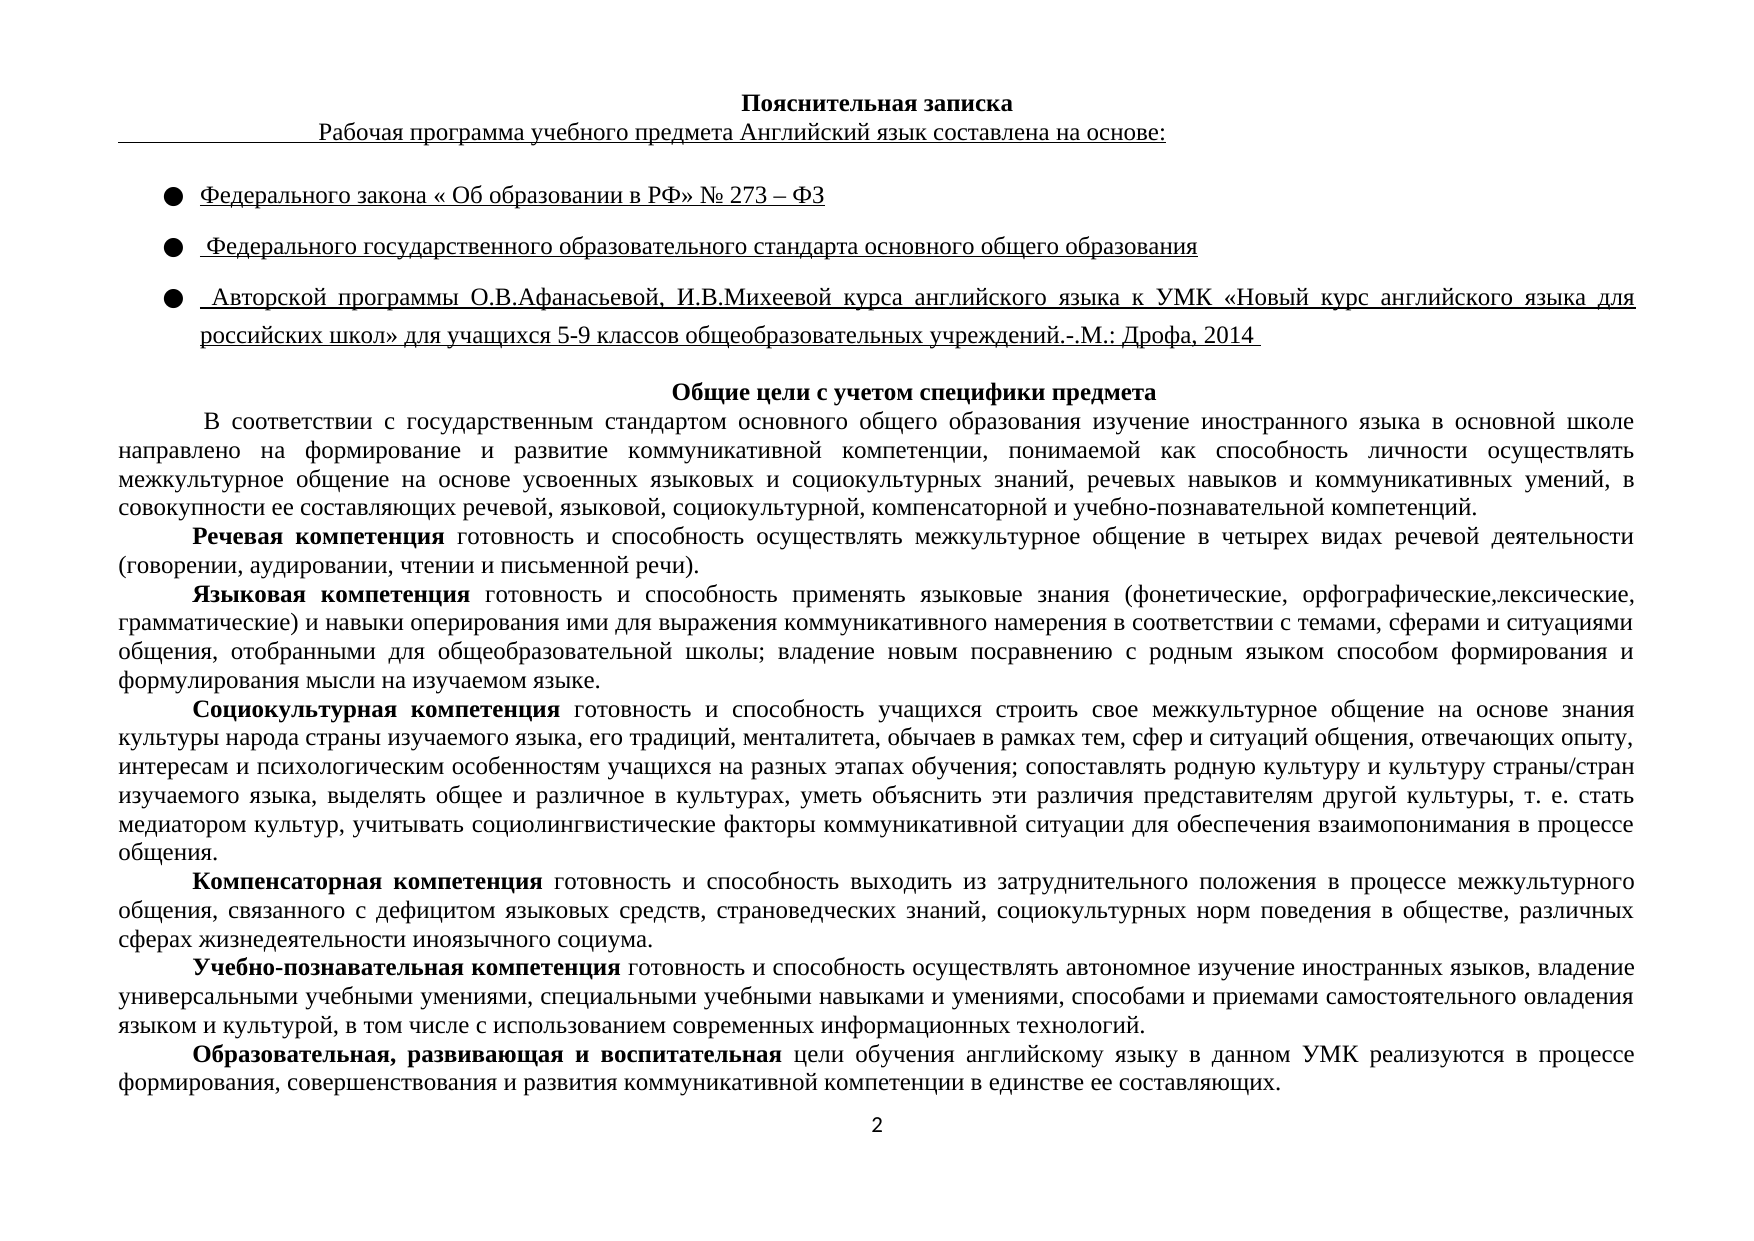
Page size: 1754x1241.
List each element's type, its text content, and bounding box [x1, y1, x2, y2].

text Рабочая программа учебного предмета Английский язык составлена на основе: [118, 117, 1636, 145]
text Образовательная, развивающая и воспитательная цели обучения английскому языку в данном УМК реализуются в процессе формирования, совершенствования и развития коммуникативной компетенции в единстве ее составляющих. [118, 1039, 1636, 1096]
list Авторской программы О.В.Афанасьевой, И.В.Михеевой курса английского языка к УМК «Новый курс английского языка для российских школ» для учащихся 5-9 классов общеобразовательных учреждений.-.М.: Дрофа, 2014 [162, 269, 1636, 349]
list Федерального государственного образовательного стандарта основного общего образования [162, 217, 1636, 269]
text Языковая компетенция готовность и способность применять языковые знания (фонетические, орфографические,лексические, грамматические) и навыки оперирования ими для выражения коммуникативного намерения в соответствии с темами, сферами и ситуациями общения, отобранными для общеобразовательной школы; владение новым посравнению с родным языком способом формирования и формулирования мысли на изучаемом языке. [118, 579, 1636, 694]
list Федерального закона « Об образовании в РФ» № 273 – ФЗ [162, 166, 1636, 217]
text Общие цели с учетом специфики предмета [118, 377, 1636, 406]
text Компенсаторная компетенция готовность и способность выходить из затруднительного положения в процессе межкультурного общения, связанного с дефицитом языковых средств, страноведческих знаний, социокультурных норм поведения в обществе, различных сферах жизнедеятельности иноязычного социума. [118, 866, 1636, 952]
text Пояснительная записка [118, 88, 1636, 117]
text Речевая компетенция готовность и способность осуществлять межкультурное общение в четырех видах речевой деятельности (говорении, аудировании, чтении и письменной речи). [118, 521, 1636, 579]
text Учебно-познавательная компетенция готовность и способность осуществлять автономное изучение иностранных языков, владение универсальными учебными умениями, специальными учебными навыками и умениями, способами и приемами самостоятельного овладения языком и культурой, в том числе с использованием современных информационных технологий. [118, 952, 1636, 1039]
text Социокультурная компетенция готовность и способность учащихся строить свое межкультурное общение на основе знания культуры народа страны изучаемого языка, его традиций, менталитета, обычаев в рамках тем, сфер и ситуаций общения, отвечающих опыту, интересам и психологическим особенностям учащихся на разных этапах обучения; сопоставлять родную культуру и культуру страны/стран изучаемого языка, выделять общее и различное в культурах, уметь объяснить эти различия представителям другой культуры, т. е. стать медиатором культур, учитывать социолингвистические факторы коммуникативной ситуации для обеспечения взаимопонимания в процессе общения. [118, 694, 1636, 866]
text В соответствии с государственным стандартом основного общего образования изучение иностранного языка в основной школе направлено на формирование и развитие коммуникативной компетенции, понимаемой как способность личности осуществлять межкультурное общение на основе усвоенных языковых и социокультурных знаний, речевых навыков и коммуникативных умений, в совокупности ее составляющих речевой, языковой, социокультурной, компенсаторной и учебно-познавательной компетенций. [118, 406, 1636, 521]
